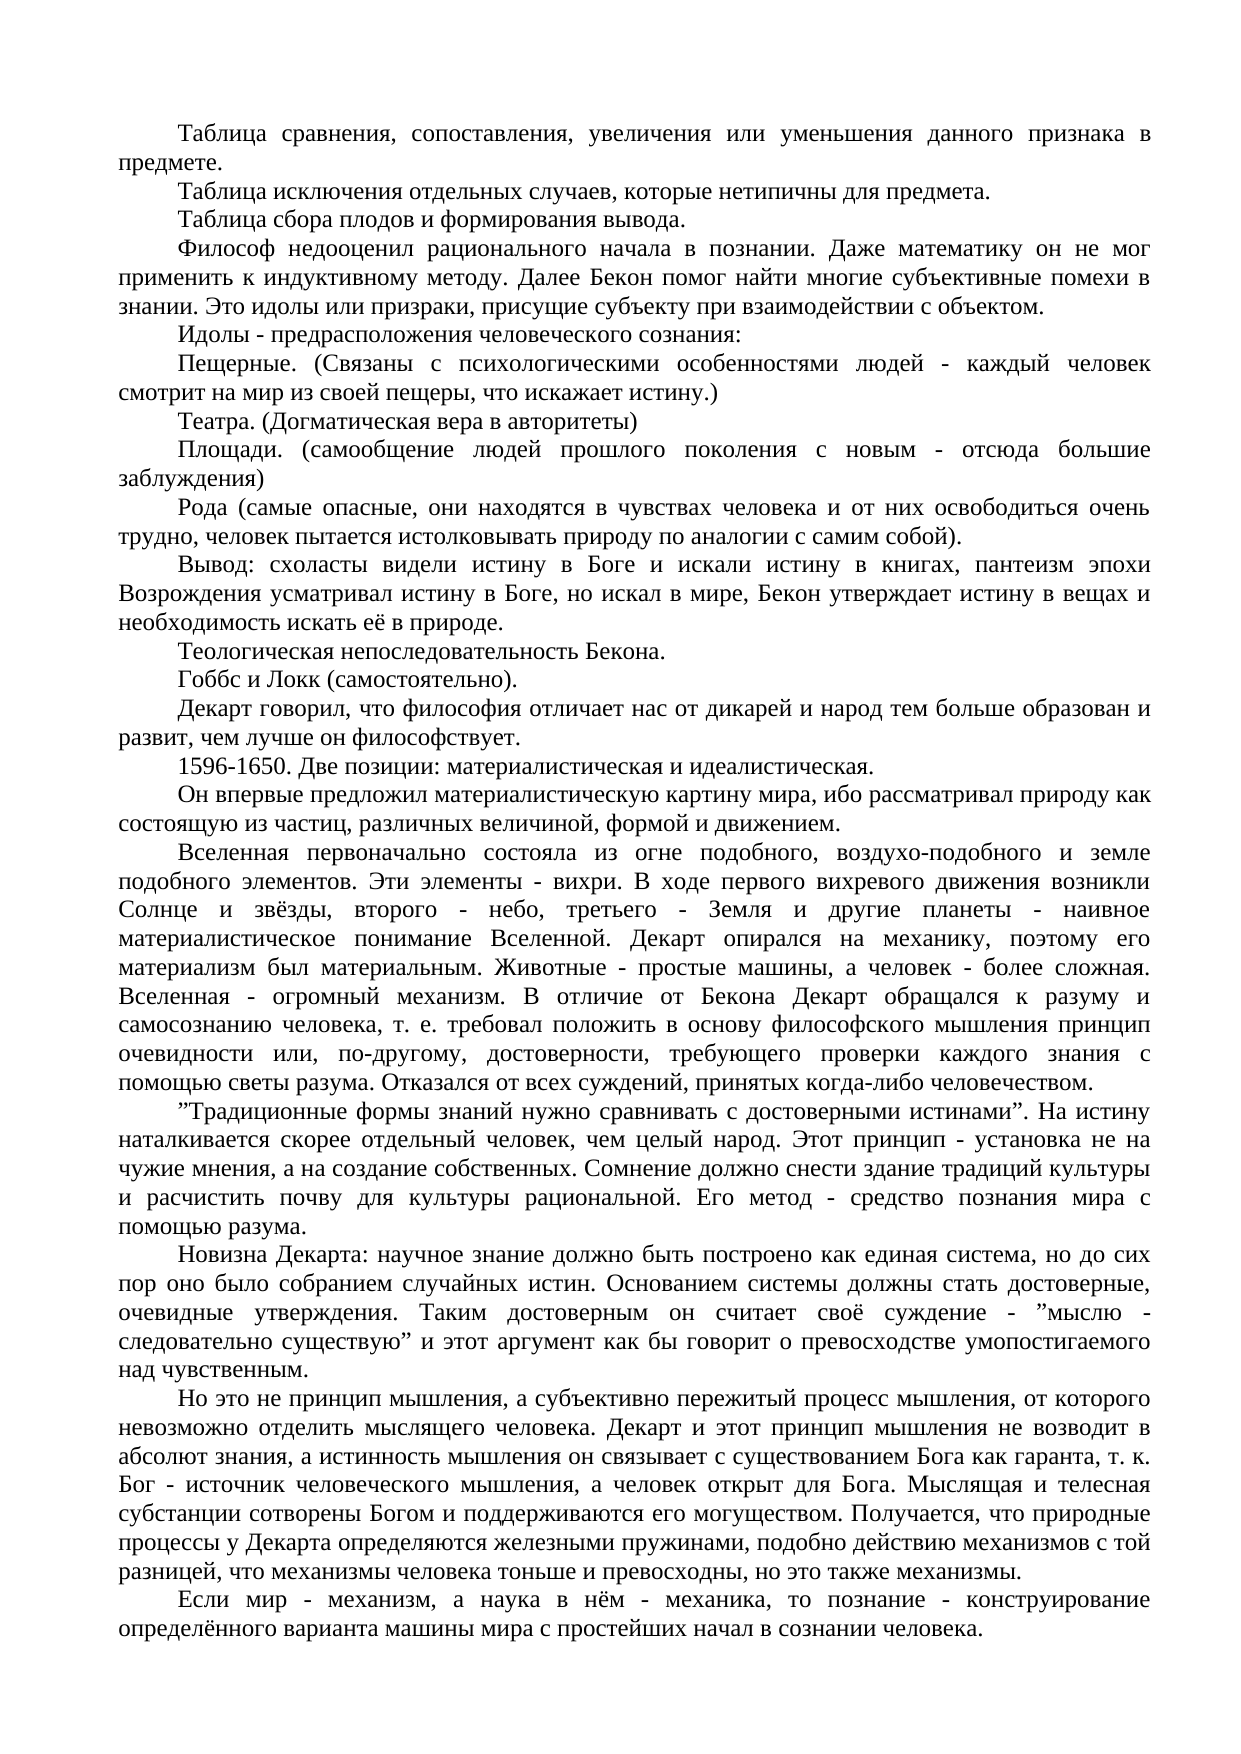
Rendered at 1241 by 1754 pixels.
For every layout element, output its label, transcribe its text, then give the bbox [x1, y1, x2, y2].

text Но это не принцип мышления, а субъективно пережитый процесс мышления, от которого невозможно отделить мыслящего человека. Декарт и этот принцип мышления не возводит в абсолют знания, а истинность мышления он связывает с существованием Бога как гаранта, т. к. Бог - источник человеческого мышления, а человек открыт для Бога. Мыслящая и телесная субстанции сотворены Богом и поддерживаются его могуществом. Получается, что природные процессы у Декарта определяются железными пружинами, подобно действию механизмов с той разницей, что механизмы человека тоньше и превосходны, но это также механизмы. [118, 1383, 1152, 1584]
text Театра. (Догматическая вера в авторитеты) [118, 406, 1152, 434]
text 1596-1650. Две позиции: материалистическая и идеалистическая. [118, 751, 1152, 779]
text ”Традиционные формы знаний нужно сравнивать с достоверными истинами”. На истину наталкивается скорее отдельный человек, чем целый народ. Этот принцип - установка не на чужие мнения, а на создание собственных. Сомнение должно снести здание традиций культуры и расчистить почву для культуры рациональной. Его метод - средство познания мира с помощью разума. [118, 1096, 1152, 1239]
text Теологическая непоследовательность Бекона. [118, 636, 1152, 664]
text Новизна Декарта: научное знание должно быть построено как единая система, но до сих пор оно было собранием случайных истин. Основанием системы должны стать достоверные, очевидные утверждения. Таким достоверным он считает своё суждение - ”мыслю - следовательно существую” и этот аргумент как бы говорит о превосходстве умопостигаемого над чувственным. [118, 1239, 1152, 1383]
text Философ недооценил рационального начала в познании. Даже математику он не мог применить к индуктивному методу. Далее Бекон помог найти многие субъективные помехи в знании. Это идолы или призраки, присущие субъекту при взаимодействии с объектом. [118, 233, 1152, 319]
text Он впервые предложил материалистическую картину мира, ибо рассматривал природу как состоящую из частиц, различных величиной, формой и движением. [118, 779, 1152, 837]
text Площади. (самообщение людей прошлого поколения с новым - отсюда большие заблуждения) [118, 434, 1152, 492]
text Гоббс и Локк (самостоятельно). [118, 664, 1152, 693]
text Пещерные. (Связаны с психологическими особенностями людей - каждый человек смотрит на мир из своей пещеры, что искажает истину.) [118, 348, 1152, 406]
text Декарт говорил, что философия отличает нас от дикарей и народ тем больше образован и развит, чем лучше он философствует. [118, 693, 1152, 751]
text Вселенная первоначально состояла из огне подобного, воздухо-подобного и земле подобного элементов. Эти элементы - вихри. В ходе первого вихревого движения возникли Солнце и звёзды, второго - небо, третьего - Земля и другие планеты - наивное материалистическое понимание Вселенной. Декарт опирался на механику, поэтому его материализм был материальным. Животные - простые машины, а человек - более сложная. Вселенная - огромный механизм. В отличие от Бекона Декарт обращался к разуму и самосознанию человека, т. е. требовал положить в основу философского мышления принцип очевидности или, по-другому, достоверности, требующего проверки каждого знания с помощью светы разума. Отказался от всех суждений, принятых когда-либо человечеством. [118, 837, 1152, 1096]
text Если мир - механизм, а наука в нём - механика, то познание - конструирование определённого варианта машины мира с простейших начал в сознании человека. [118, 1584, 1152, 1642]
text Рода (самые опасные, они находятся в чувствах человека и от них освободиться очень трудно, человек пытается истолковывать природу по аналогии с самим собой). [118, 492, 1152, 549]
text Таблица сбора плодов и формирования вывода. [118, 204, 1152, 233]
text Идолы - предрасположения человеческого сознания: [118, 319, 1152, 348]
text Вывод: схоласты видели истину в Боге и искали истину в книгах, пантеизм эпохи Возрождения усматривал истину в Боге, но искал в мире, Бекон утверждает истину в вещах и необходимость искать её в природе. [118, 549, 1152, 636]
text Таблица исключения отдельных случаев, которые нетипичны для предмета. [118, 176, 1152, 204]
text Таблица сравнения, сопоставления, увеличения или уменьшения данного признака в предмете. [118, 118, 1152, 176]
